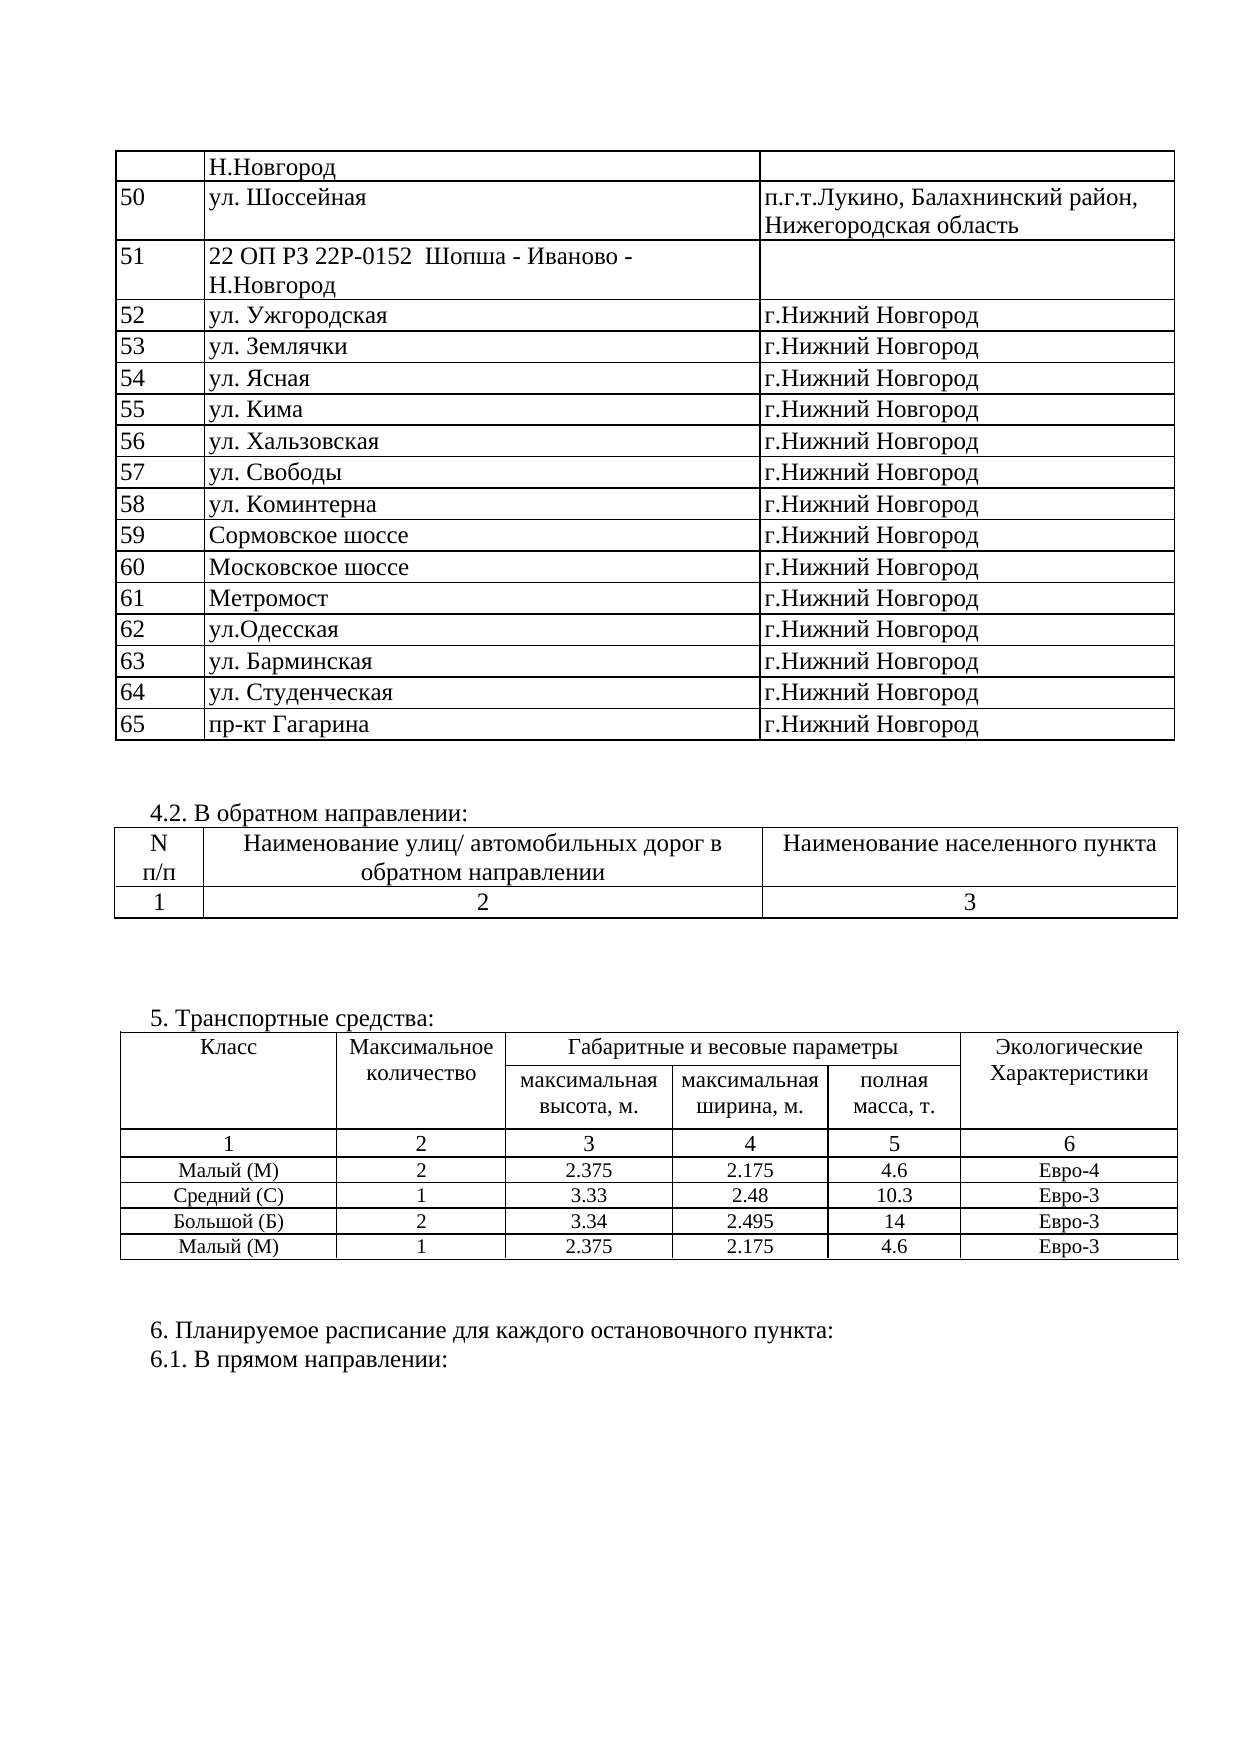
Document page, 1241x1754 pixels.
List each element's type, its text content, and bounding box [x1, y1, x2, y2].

table_cell [761, 241, 1174, 298]
table_cell Евро-4 [961, 1158, 1177, 1182]
table_cell 57 [117, 457, 204, 487]
table_cell 65 [117, 709, 204, 739]
table_cell 3.33 [506, 1183, 672, 1207]
table_cell 4.6 [829, 1235, 960, 1258]
table_header Класс [121, 1033, 336, 1128]
table_cell Евро-3 [961, 1235, 1177, 1258]
table_cell максимальная ширина, м. [673, 1066, 827, 1128]
table_cell Малый (М) [121, 1158, 336, 1182]
table_cell 2.175 [673, 1158, 827, 1182]
table_cell п.г.т.Лукино, Балахнинский район, Нижегородская область [761, 182, 1174, 239]
table_cell 3.34 [506, 1209, 672, 1233]
table_cell 4.6 [829, 1158, 960, 1182]
table_cell Малый (М) [121, 1235, 336, 1258]
table_cell Евро-3 [961, 1209, 1177, 1233]
table_header Наименование улиц/ автомобильных дорог в обратном направлении [204, 828, 762, 886]
table_cell Метромост [205, 583, 759, 613]
table_cell [761, 152, 1174, 180]
text 4.2. В обратном направлении: [150, 798, 1090, 827]
table_cell 2 [204, 887, 762, 917]
table_cell 2.175 [673, 1235, 827, 1258]
table_header Габаритные и весовые параметры [506, 1033, 960, 1065]
table_cell 6 [961, 1130, 1177, 1156]
table_cell 1 [115, 887, 203, 917]
table_cell ул. Кима [205, 395, 759, 424]
table_cell г.Нижний Новгород [761, 678, 1174, 707]
table_cell пр-кт Гагарина [205, 709, 759, 739]
table_cell 56 [117, 426, 204, 456]
table_cell г.Нижний Новгород [761, 363, 1174, 393]
table_cell максимальная высота, м. [506, 1066, 672, 1128]
table_cell 61 [117, 583, 204, 613]
table_cell Евро-3 [961, 1183, 1177, 1207]
text 5. Транспортные средства: [150, 1003, 1090, 1031]
table_cell Средний (С) [121, 1183, 336, 1207]
table_cell г.Нижний Новгород [761, 583, 1174, 613]
table_header Максимальное количество [337, 1033, 505, 1128]
text 6.1. В прямом направлении: [150, 1344, 1090, 1373]
table_cell полная масса, т. [829, 1066, 960, 1128]
table_cell ул. Ясная [205, 363, 759, 393]
table_cell Московское шоссе [205, 552, 759, 582]
table_cell 55 [117, 395, 204, 424]
table_cell 1 [337, 1235, 505, 1258]
table_cell г.Нижний Новгород [761, 646, 1174, 676]
table_cell 50 [117, 182, 204, 239]
table_cell 5 [829, 1130, 960, 1156]
table_cell г.Нижний Новгород [761, 426, 1174, 456]
table_cell 51 [117, 241, 204, 298]
table_cell 2 [337, 1130, 505, 1156]
table_cell Большой (Б) [121, 1209, 336, 1233]
table_cell 2 [337, 1158, 505, 1182]
table_cell 2.375 [506, 1235, 672, 1258]
table_cell 3 [763, 886, 1177, 917]
table_cell 10.3 [829, 1183, 960, 1207]
table_cell 60 [117, 552, 204, 582]
table_cell 2 [337, 1209, 505, 1233]
table_cell Сормовское шоссе [205, 520, 759, 550]
table_cell г.Нижний Новгород [761, 615, 1174, 644]
table_header N п/п [115, 828, 203, 886]
table_cell 2.375 [506, 1158, 672, 1182]
table_cell г.Нижний Новгород [761, 332, 1174, 361]
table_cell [205, 152, 759, 180]
table_cell г.Нижний Новгород [761, 520, 1174, 550]
table_header Наименование населенного пункта [763, 828, 1177, 886]
table_cell ул. Барминская [205, 646, 759, 676]
table_cell ул. Землячки [205, 332, 759, 361]
table_cell 54 [117, 363, 204, 393]
table_cell ул. Шоссейная [205, 182, 759, 239]
table_cell ул.Одесская [205, 615, 759, 644]
table_cell 1 [121, 1130, 336, 1156]
table_cell 52 [117, 300, 204, 330]
table_cell г.Нижний Новгород [761, 709, 1174, 739]
table_cell ул. Коминтерна [205, 489, 759, 519]
table_cell 3 [506, 1130, 672, 1156]
table_cell ул. Хальзовская [205, 426, 759, 456]
table_cell 14 [829, 1209, 960, 1233]
table_cell г.Нижний Новгород [761, 300, 1174, 330]
text 6. Планируемое расписание для каждого остановочного пункта: [150, 1315, 1090, 1344]
table_cell 58 [117, 489, 204, 519]
table_cell 62 [117, 615, 204, 644]
table_cell 49 [117, 152, 204, 180]
table_cell г.Нижний Новгород [761, 489, 1174, 519]
table_header Экологические Характеристики [961, 1033, 1177, 1128]
table_cell ул. Студенческая [205, 678, 759, 707]
table_cell ул. Свободы [205, 457, 759, 487]
table_cell 53 [117, 332, 204, 361]
table_cell 2.48 [673, 1183, 827, 1207]
table_cell 1 [337, 1183, 505, 1207]
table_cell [205, 241, 759, 298]
table_cell г.Нижний Новгород [761, 457, 1174, 487]
table_cell г.Нижний Новгород [761, 552, 1174, 582]
table_cell г.Нижний Новгород [761, 395, 1174, 424]
table_cell 4 [673, 1130, 827, 1156]
table_cell 64 [117, 678, 204, 707]
table_cell ул. Ужгородская [205, 300, 759, 330]
table_cell 59 [117, 520, 204, 550]
table_cell 2.495 [673, 1209, 827, 1233]
table_cell 63 [117, 646, 204, 676]
